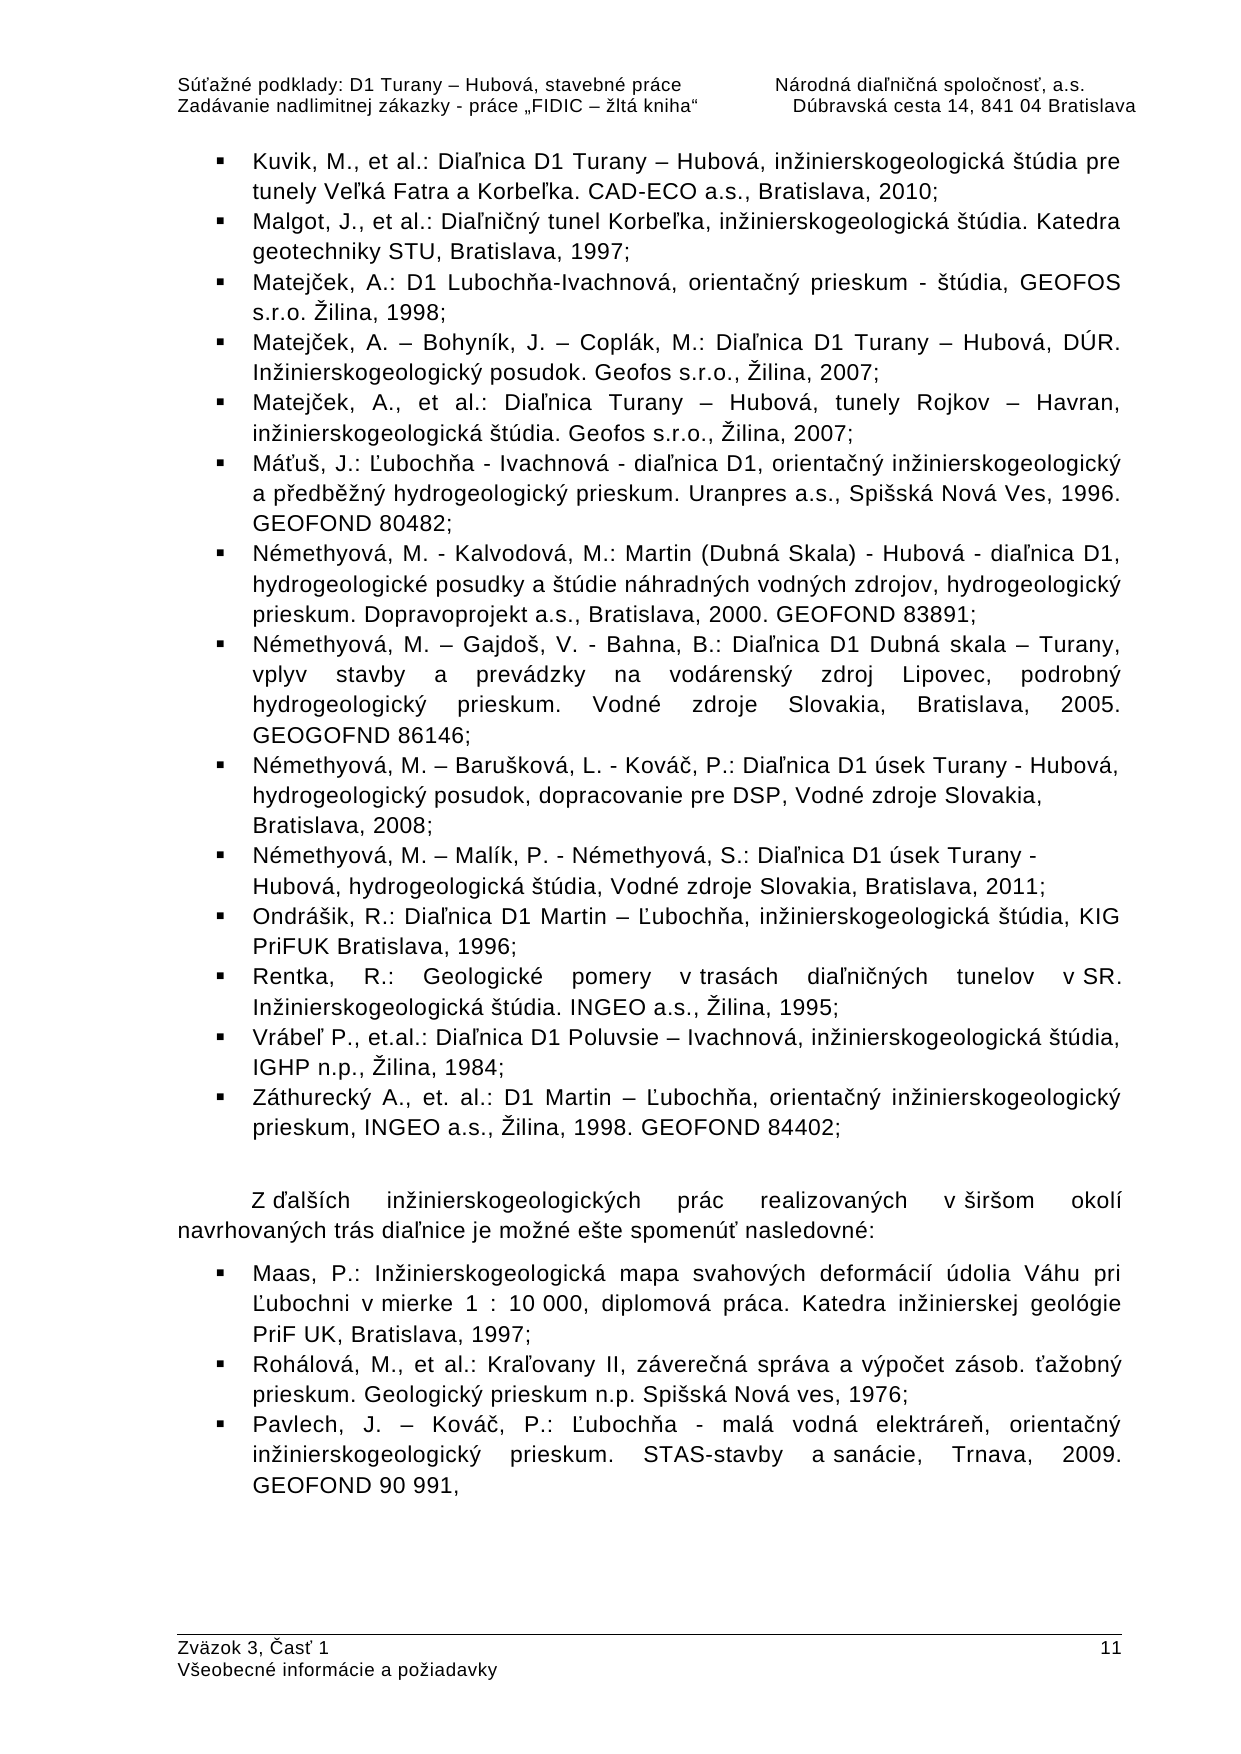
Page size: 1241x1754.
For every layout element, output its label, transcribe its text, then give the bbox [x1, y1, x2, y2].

list Rohálová, M., et al.: Kraľovany II, záverečná správa a výpočet zásob. ťažobný prieskum. Geologický prieskum n.p. Spišská Nová ves, 1976; [215, 1351, 1122, 1407]
list Némethyová, M. – Barušková, L. - Kováč, P.: Diaľnica D1 úsek Turany - Hubová, hydrogeologický posudok, dopracovanie pre DSP, Vodné zdroje Slovakia, Bratislava, 2008; [215, 752, 1122, 838]
list Némethyová, M. - Kalvodová, M.: Martin (Dubná Skala) - Hubová - diaľnica D1, hydrogeologické posudky a štúdie náhradných vodných zdrojov, hydrogeologický prieskum. Dopravoprojekt a.s., Bratislava, 2000. GEOFOND 83891; [215, 540, 1122, 627]
text Z ďalších inžinierskogeologických prác realizovaných v širšom okolí navrhovaných trás diaľnice je možné ešte spomenúť nasledovné: [177, 1187, 1122, 1244]
list Máťuš, J.: Ľubochňa - Ivachnová - diaľnica D1, orientačný inžinierskogeologický a předběžný hydrogeologický prieskum. Uranpres a.s., Spišská Nová Ves, 1996. GEOFOND 80482; [215, 450, 1122, 536]
list Némethyová, M. – Gajdoš, V. - Bahna, B.: Diaľnica D1 Dubná skala – Turany, vplyv stavby a prevádzky na vodárenský zdroj Lipovec, podrobný hydrogeologický prieskum. Vodné zdroje Slovakia, Bratislava, 2005. GEOGOFND 86146; [215, 631, 1122, 748]
list Ondrášik, R.: Diaľnica D1 Martin – Ľubochňa, inžinierskogeologická štúdia, KIG PriFUK Bratislava, 1996; [215, 903, 1122, 959]
list Némethyová, M. – Malík, P. - Némethyová, S.: Diaľnica D1 úsek Turany - Hubová, hydrogeologická štúdia, Vodné zdroje Slovakia, Bratislava, 2011; [215, 842, 1122, 899]
list Maas, P.: Inžinierskogeologická mapa svahových deformácií údolia Váhu pri Ľubochni v mierke 1 : 10 000, diplomová práca. Katedra inžinierskej geológie PriF UK, Bratislava, 1997; [215, 1260, 1122, 1347]
list Malgot, J., et al.: Diaľničný tunel Korbeľka, inžinierskogeologická štúdia. Katedra geotechniky STU, Bratislava, 1997; [215, 208, 1122, 264]
list Kuvik, M., et al.: Diaľnica D1 Turany – Hubová, inžinierskogeologická štúdia pre tunely Veľká Fatra a Korbeľka. CAD-ECO a.s., Bratislava, 2010; [215, 148, 1122, 204]
list Pavlech, J. – Kováč, P.: Ľubochňa - malá vodná elektráreň, orientačný inžinierskogeologický prieskum. STAS-stavby a sanácie, Trnava, 2009. GEOFOND 90 991, [215, 1411, 1122, 1498]
list Vrábeľ P., et.al.: Diaľnica D1 Poluvsie – Ivachnová, inžinierskogeologická štúdia, IGHP n.p., Žilina, 1984; [215, 1024, 1122, 1080]
list Matejček, A.: D1 Lubochňa-Ivachnová, orientačný prieskum - štúdia, GEOFOS s.r.o. Žilina, 1998; [215, 268, 1122, 325]
list Matejček, A. – Bohyník, J. – Coplák, M.: Diaľnica D1 Turany – Hubová, DÚR. Inžinierskogeologický posudok. Geofos s.r.o., Žilina, 2007; [215, 329, 1122, 385]
list Matejček, A., et al.: Diaľnica Turany – Hubová, tunely Rojkov – Havran, inžinierskogeologická štúdia. Geofos s.r.o., Žilina, 2007; [215, 389, 1122, 446]
list Záthurecký A., et. al.: D1 Martin – Ľubochňa, orientačný inžinierskogeologický prieskum, INGEO a.s., Žilina, 1998. GEOFOND 84402; [215, 1084, 1122, 1141]
list Rentka, R.: Geologické pomery v trasách diaľničných tunelov v SR. Inžinierskogeologická štúdia. INGEO a.s., Žilina, 1995; [215, 963, 1122, 1020]
